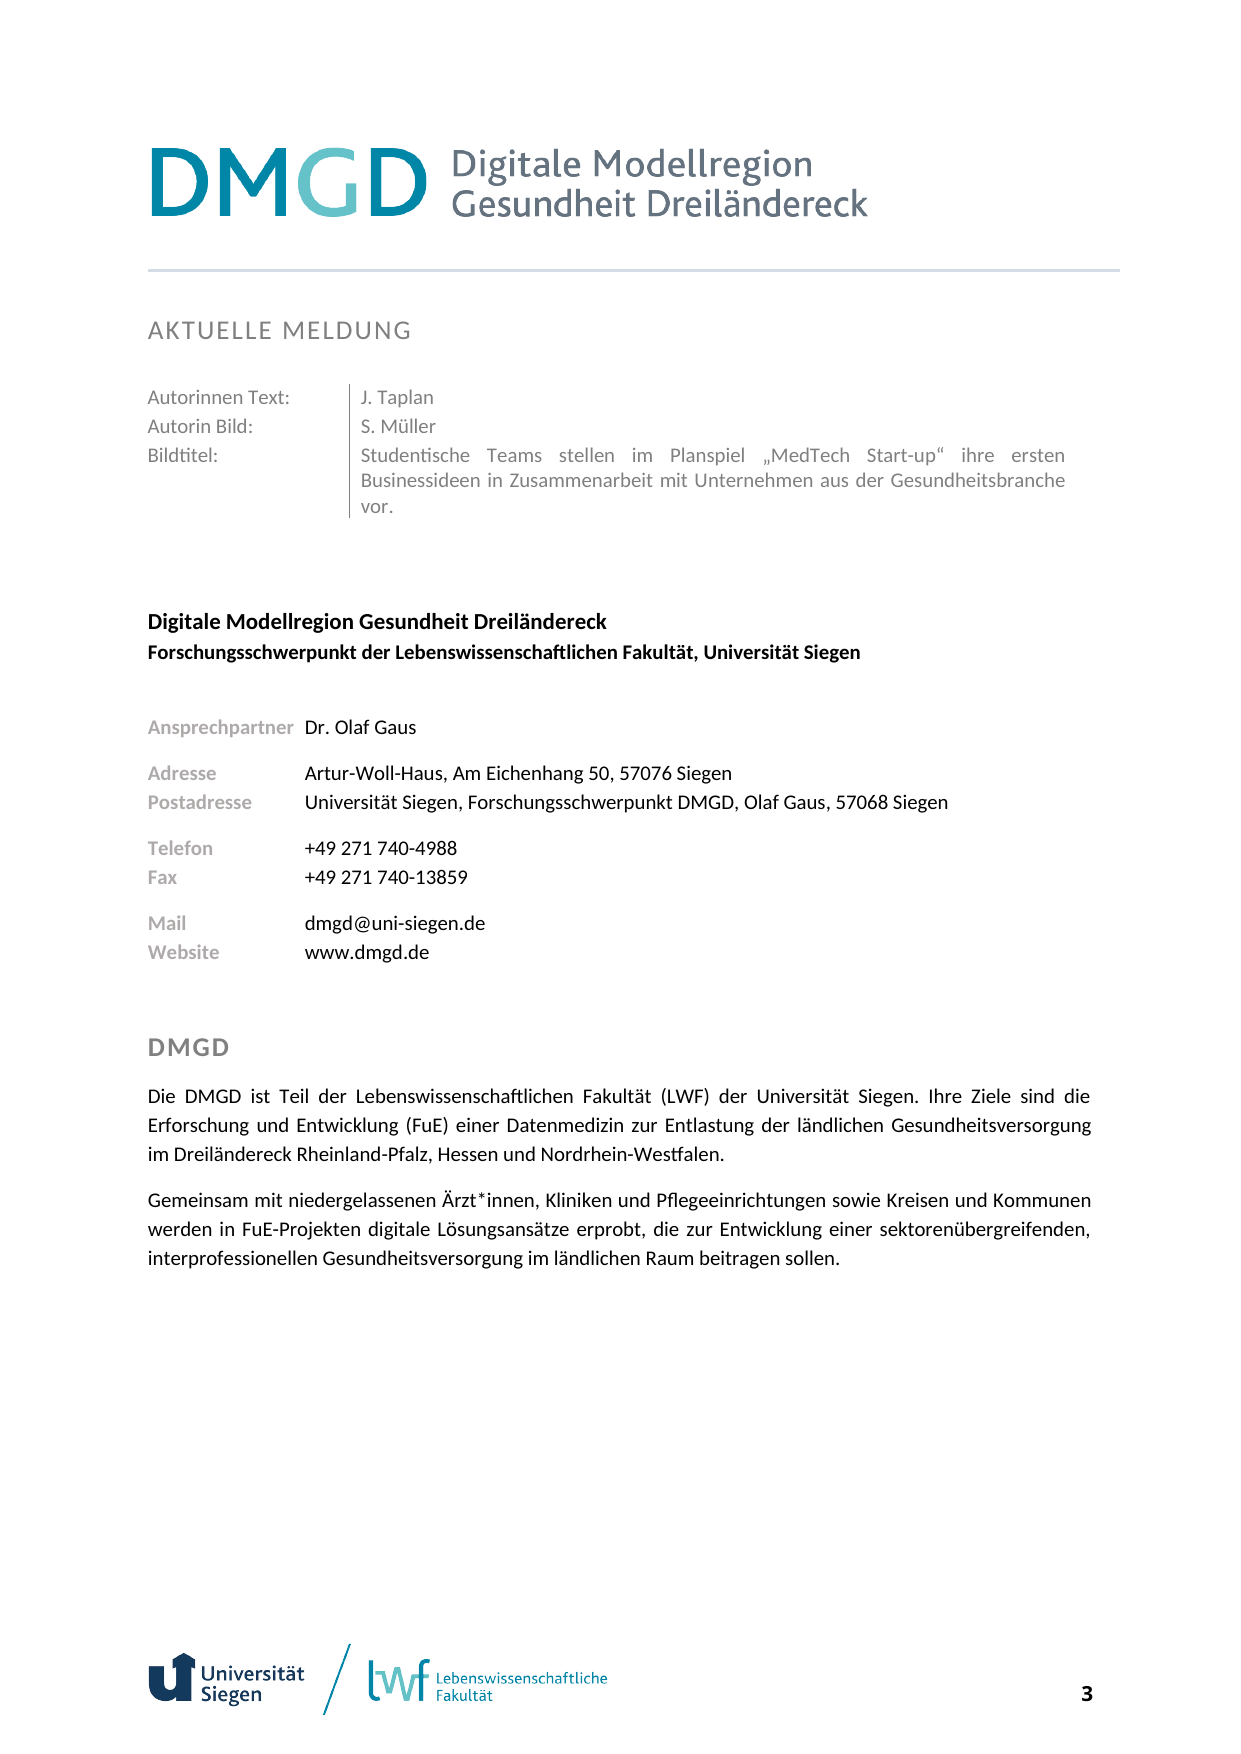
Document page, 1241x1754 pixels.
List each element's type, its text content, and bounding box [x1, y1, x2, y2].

picture [103, 93, 920, 261]
table_header J. Taplan S. Müller [350, 384, 1078, 442]
text Adresse Artur-Woll-Haus, Am Eichenhang 50, 57076 Siegen Postadresse Universität Siegen, Forschungsschwerpunkt DMGD, Olaf Gaus, 57068 Siegen [148, 760, 1093, 814]
text Telefon +49 271 740-4988 Fax +49 271 740-13859 [148, 835, 1093, 889]
text Mail dmgd@uni-siegen.de Website www.dmgd.de [148, 910, 1093, 964]
text Die DMGD ist Teil der Lebenswissenschaftlichen Fakultät (LWF) der Universität Siegen. Ihre Ziele sind die Erforschung und Entwicklung (FuE) einer Datenmedizin zur Entlastung der ländlichen Gesundheitsversorgung im Dreiländereck Rheinland-Pfalz, Hessen und Nordrhein-Westfalen. [148, 1083, 1093, 1167]
text DMGD [148, 1031, 1093, 1064]
text Gemeinsam mit niedergelassenen Ärzt*innen, Kliniken und Pflegeeinrichtungen sowie Kreisen und Kommunen werden in FuE-Projekten digitale Lösungsansätze erprobt, die zur Entwicklung einer sektorenübergreifenden, interprofessionellen Gesundheitsversorgung im ländlichen Raum beitragen sollen. [148, 1187, 1093, 1271]
text Digitale Modellregion Gesundheit Dreiländereck Forschungsschwerpunkt der Lebenswissenschaftlichen Fakultät, Universität Siegen [148, 607, 1093, 693]
table_cell Bildtitel: [136, 442, 349, 518]
text Ansprechpartner Dr. Olaf Gaus [148, 714, 1093, 739]
table_header Autorinnen Text: Autorin Bild: [136, 384, 349, 442]
table_cell Studentische Teams stellen im Planspiel „MedTech Start-up“ ihre ersten Businessideen in Zusammenarbeit mit Unternehmen aus der Gesundheitsbranche vor. [350, 442, 1078, 518]
picture [133, 1631, 624, 1731]
